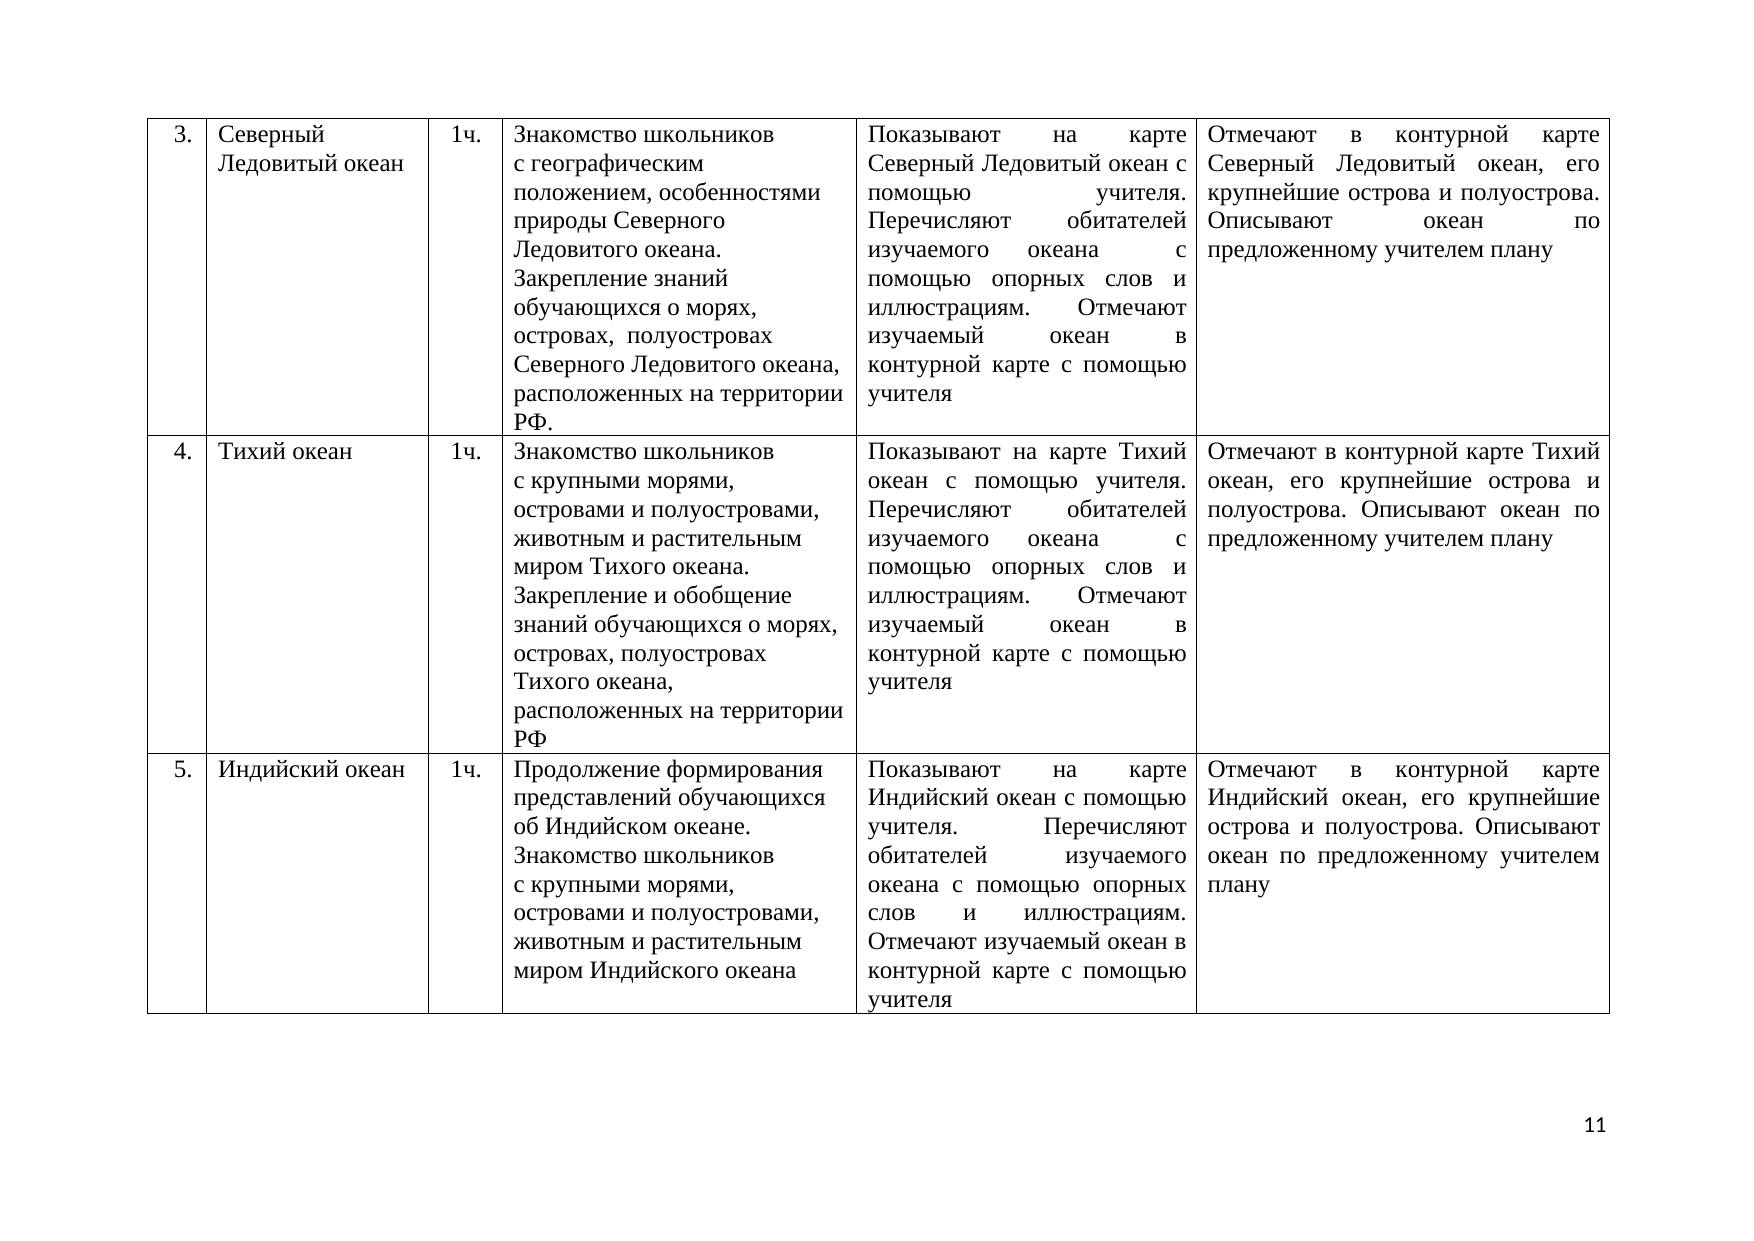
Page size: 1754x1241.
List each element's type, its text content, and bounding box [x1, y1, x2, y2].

table_cell Отмечают в контурной карте Индийский океан, его крупнейшие острова и полуострова. Описывают океан по предложенному учителем плану [1197, 754, 1609, 1012]
table_cell [148, 754, 206, 1012]
table_header Показывают на карте Северный Ледовитый океан с помощью учителя. Перечисляют обитателей изучаемого океана с помощью опорных слов и иллюстрациям. Отмечают изучаемый океан в контурной карте с помощью учителя [857, 119, 1196, 435]
table_header Знакомство школьников с географическим положением, особенностями природы Северного Ледовитого океана. Закрепление знаний обучающихся о морях, островах, полуостровах Северного Ледовитого океана, расположенных на территории РФ. [503, 119, 856, 435]
table_cell 1ч. [429, 436, 502, 753]
table_cell [148, 436, 206, 753]
table_cell 1ч. [429, 754, 502, 1012]
table_header [148, 119, 206, 435]
table_cell Показывают на карте Тихий океан с помощью учителя. Перечисляют обитателей изучаемого океана с помощью опорных слов и иллюстрациям. Отмечают изучаемый океан в контурной карте с помощью учителя [857, 436, 1196, 753]
table_cell Знакомство школьников с крупными морями, островами и полуостровами, животным и растительным миром Тихого океана. Закрепление и обобщение знаний обучающихся о морях, островах, полуостровах Тихого океана, расположенных на территории РФ [503, 436, 856, 753]
table_header Северный Ледовитый океан [207, 119, 428, 435]
table_cell Тихий океан [207, 436, 428, 753]
table_header Отмечают в контурной карте Северный Ледовитый океан, его крупнейшие острова и полуострова. Описывают океан по предложенному учителем плану [1197, 119, 1609, 435]
table_cell Индийский океан [207, 754, 428, 1012]
table_cell Показывают на карте Индийский океан с помощью учителя. Перечисляют обитателей изучаемого океана с помощью опорных слов и иллюстрациям. Отмечают изучаемый океан в контурной карте с помощью учителя [857, 754, 1196, 1012]
table_cell Отмечают в контурной карте Тихий океан, его крупнейшие острова и полуострова. Описывают океан по предложенному учителем плану [1197, 436, 1609, 753]
table_header 1ч. [429, 119, 502, 435]
table_cell Продолжение формирования представлений обучающихся об Индийском океане. Знакомство школьников с крупными морями, островами и полуостровами, животным и растительным миром Индийского океана [503, 754, 856, 1012]
